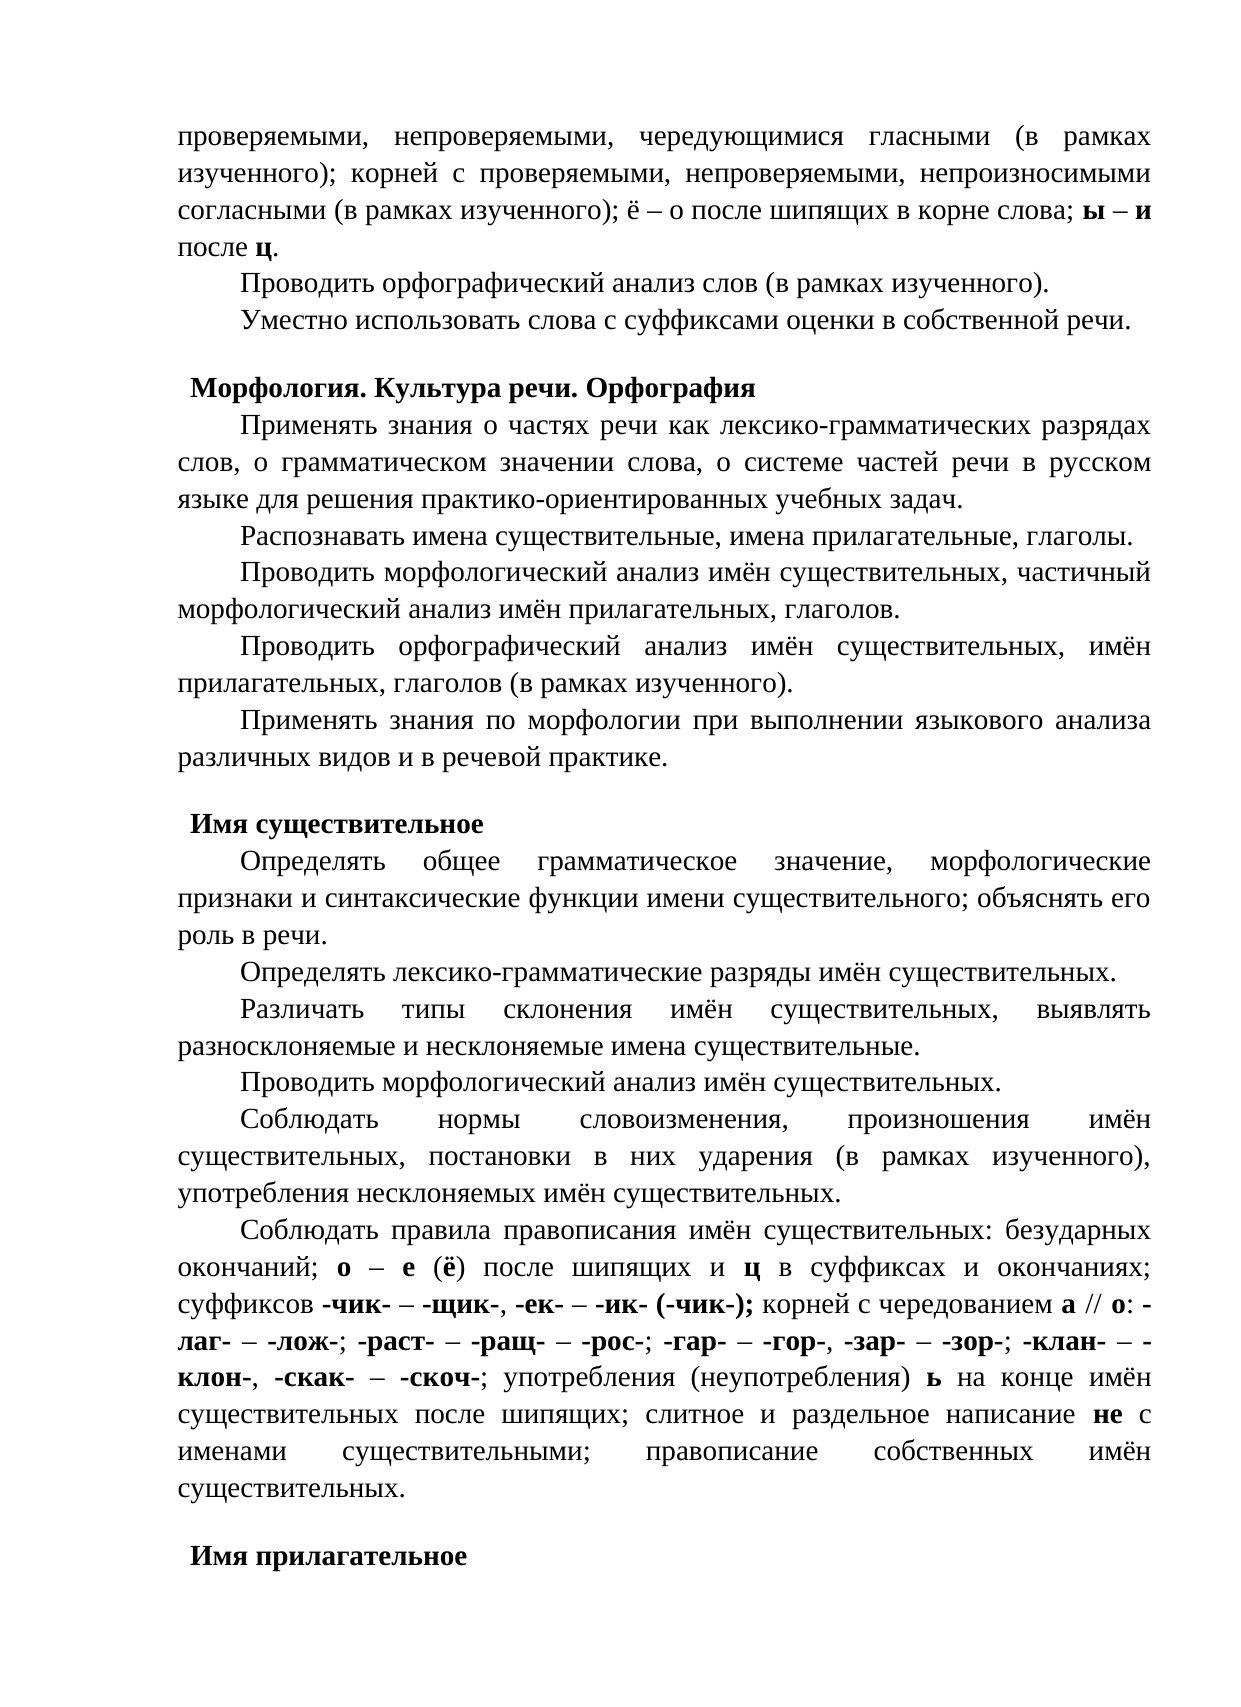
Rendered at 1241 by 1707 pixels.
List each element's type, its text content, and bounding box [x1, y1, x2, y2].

text Уместно использовать слова с суффиксами оценки в собственной речи. [177, 302, 1152, 336]
text Проводить орфографический анализ слов (в рамках изученного). [177, 266, 1152, 299]
text Проводить орфографический анализ имён существительных, имён прилагательных, глаголов (в рамках изученного). [177, 628, 1152, 699]
text Проводить морфологический анализ имён существительных. [177, 1064, 1152, 1098]
text Применять знания по морфологии при выполнении языкового анализа различных видов и в речевой практике. [177, 702, 1152, 772]
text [177, 118, 1152, 262]
text Имя существительное [190, 806, 1152, 840]
text Морфология. Культура речи. Орфография [190, 370, 1152, 404]
text Проводить морфологический анализ имён существительных, частичный морфологический анализ имён прилагательных, глаголов. [177, 554, 1152, 625]
text Соблюдать нормы словоизменения, произношения имён существительных, постановки в них ударения (в рамках изученного), употребления несклоняемых имён существительных. [177, 1101, 1152, 1209]
text Распознавать имена существительные, имена прилагательные, глаголы. [177, 518, 1152, 551]
text Применять знания о частях речи как лексико-грамматических разрядах слов, о грамматическом значении слова, о сис­теме частей речи в русском языке для решения практико-ориентированных учебных задач. [177, 407, 1152, 514]
text Различать типы склонения имён существительных, выявлять разносклоняемые и несклоняемые имена существительные. [177, 991, 1152, 1061]
text Определять общее грамматическое значение, морфологические признаки и синтаксические функции имени существительного; объяснять его роль в речи. [177, 843, 1152, 951]
text Имя прилагательное [190, 1538, 1152, 1571]
text Соблюдать правила правописания имён существительных: безударных окончаний; о – е (ё) после шипящих и ц в суффиксах и окончаниях; суффиксов -чик- – -щик-, -ек- – -ик- (-чик-); корней с чередованием а // о: -лаг- – -лож-; -раст- – -ращ- – -рос-; -гар- – -гор-, -зар- – -зор-; -клан- – -клон-, -скак- – -скоч-; употребления (неупотребления) ь на конце имён существительных после шипящих; слитное и раздельное написание не с именами существительными; правописание собственных имён существительных. [177, 1212, 1152, 1504]
text Определять лексико-грамматические разряды имён существительных. [177, 954, 1152, 987]
